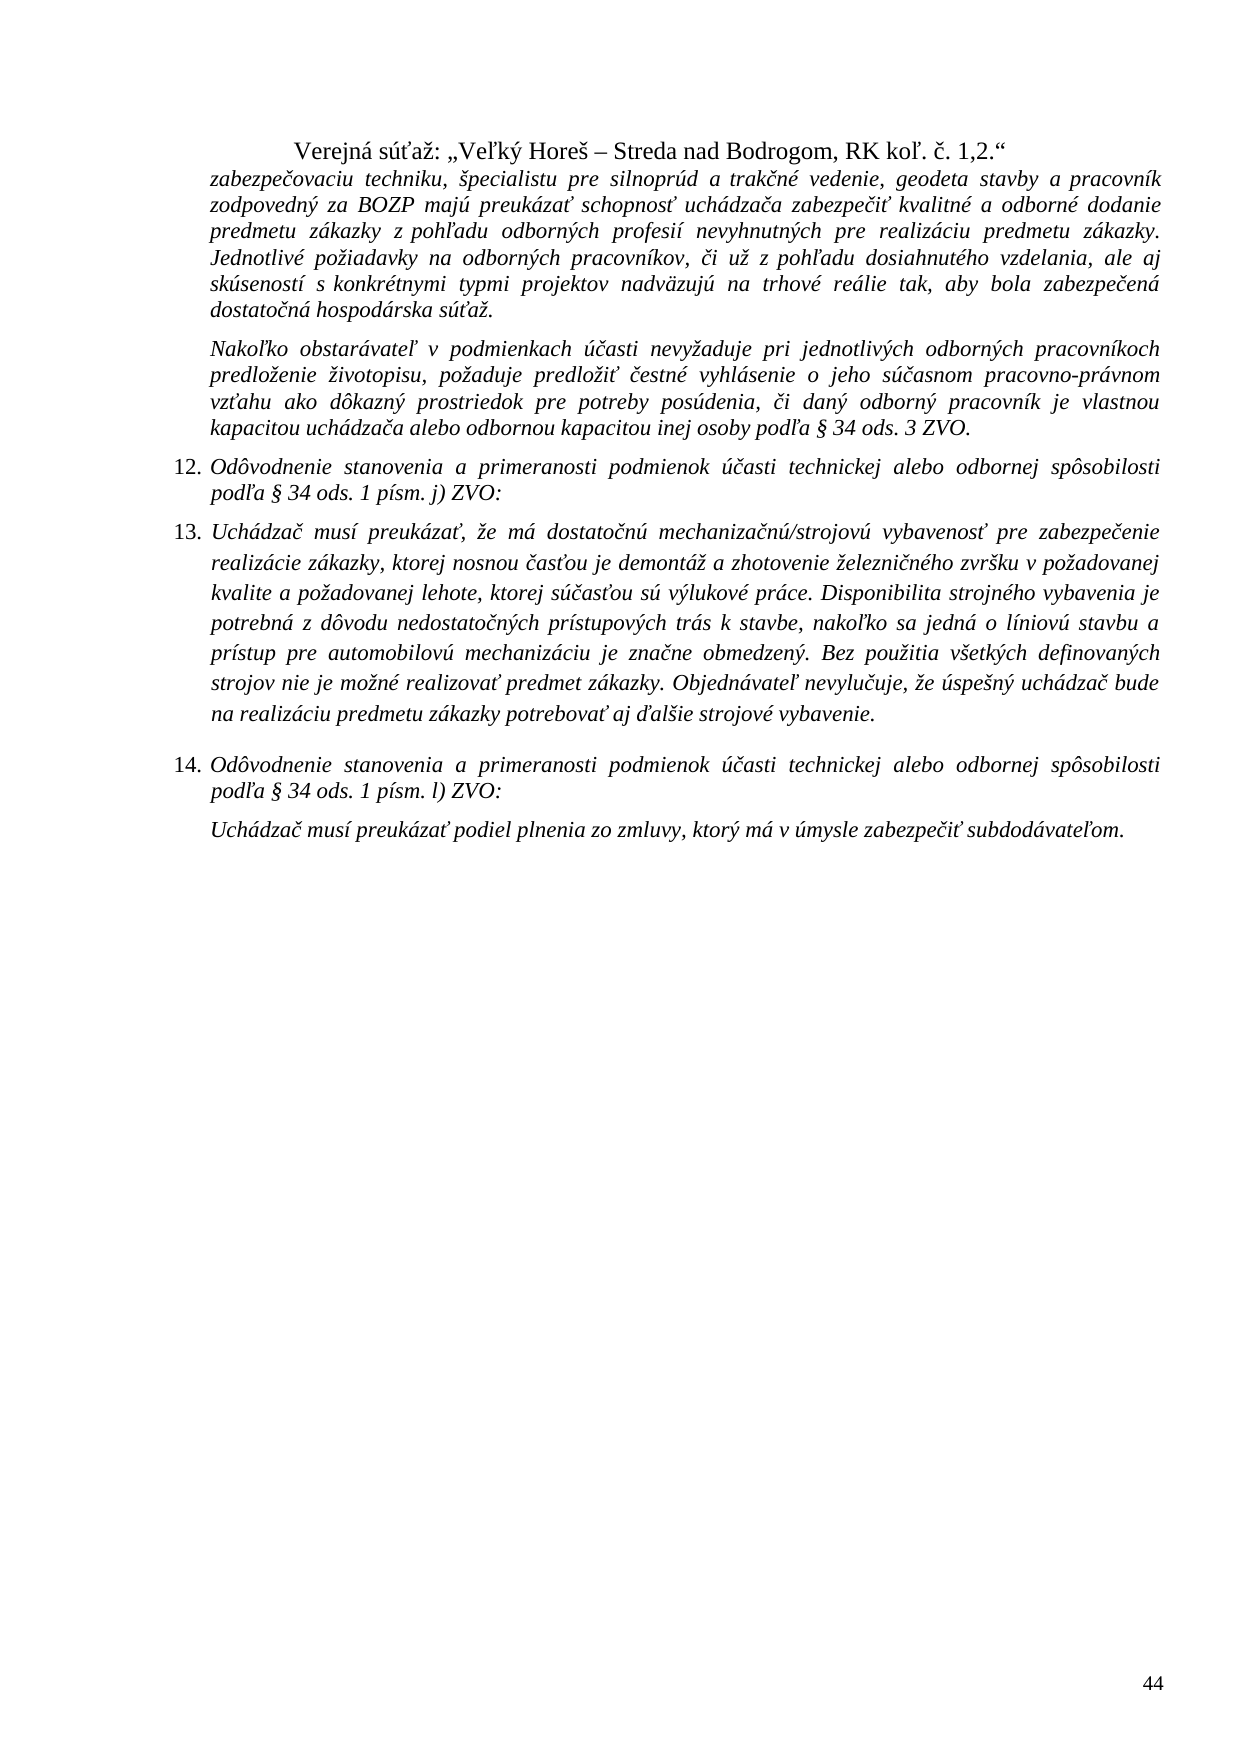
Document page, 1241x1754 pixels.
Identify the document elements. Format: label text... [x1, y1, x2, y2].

list Uchádzač musí preukázať, že má dostatočnú mechanizačnú/strojovú vybavenosť pre zabezpečenie realizácie zákazky, ktorej nosnou časťou je demontáž a zhotovenie železničného zvršku v požadovanej kvalite a požadovanej lehote, ktorej súčasťou sú výlukové práce. Disponibilita strojného vybavenia je potrebná z dôvodu nedostatočných prístupových trás k stavbe, nakoľko sa jedná o líniovú stavbu a prístup pre automobilovú mechanizáciu je značne obmedzený. Bez použitia všetkých definovaných strojov nie je možné realizovať predmet zákazky. Objednávateľ nevylučuje, že úspešný uchádzač bude na realizáciu predmetu zákazky potrebovať aj ďalšie strojové vybavenie. [173, 518, 1163, 726]
list Odôvodnenie stanovenia a primeranosti podmienok účasti technickej alebo odbornej spôsobilosti podľa § 34 ods. 1 písm. l) ZVO: [173, 751, 1163, 803]
text Uchádzač musí preukázať podiel plnenia zo zmluvy, ktorý má v úmysle zabezpečiť subdodávateľom. [210, 816, 1163, 842]
list Odôvodnenie stanovenia a primeranosti podmienok účasti technickej alebo odbornej spôsobilosti podľa § 34 ods. 1 písm. j) ZVO: [173, 453, 1163, 506]
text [210, 164, 1163, 323]
text Nakoľko obstarávateľ v podmienkach účasti nevyžaduje pri jednotlivých odborných pracovníkoch predloženie životopisu, požaduje predložiť čestné vyhlásenie o jeho súčasnom pracovno-právnom vzťahu ako dôkazný prostriedok pre potreby posúdenia, či daný odborný pracovník je vlastnou kapacitou uchádzača alebo odbornou kapacitou inej osoby podľa § 34 ods. 3 ZVO. [210, 335, 1163, 441]
